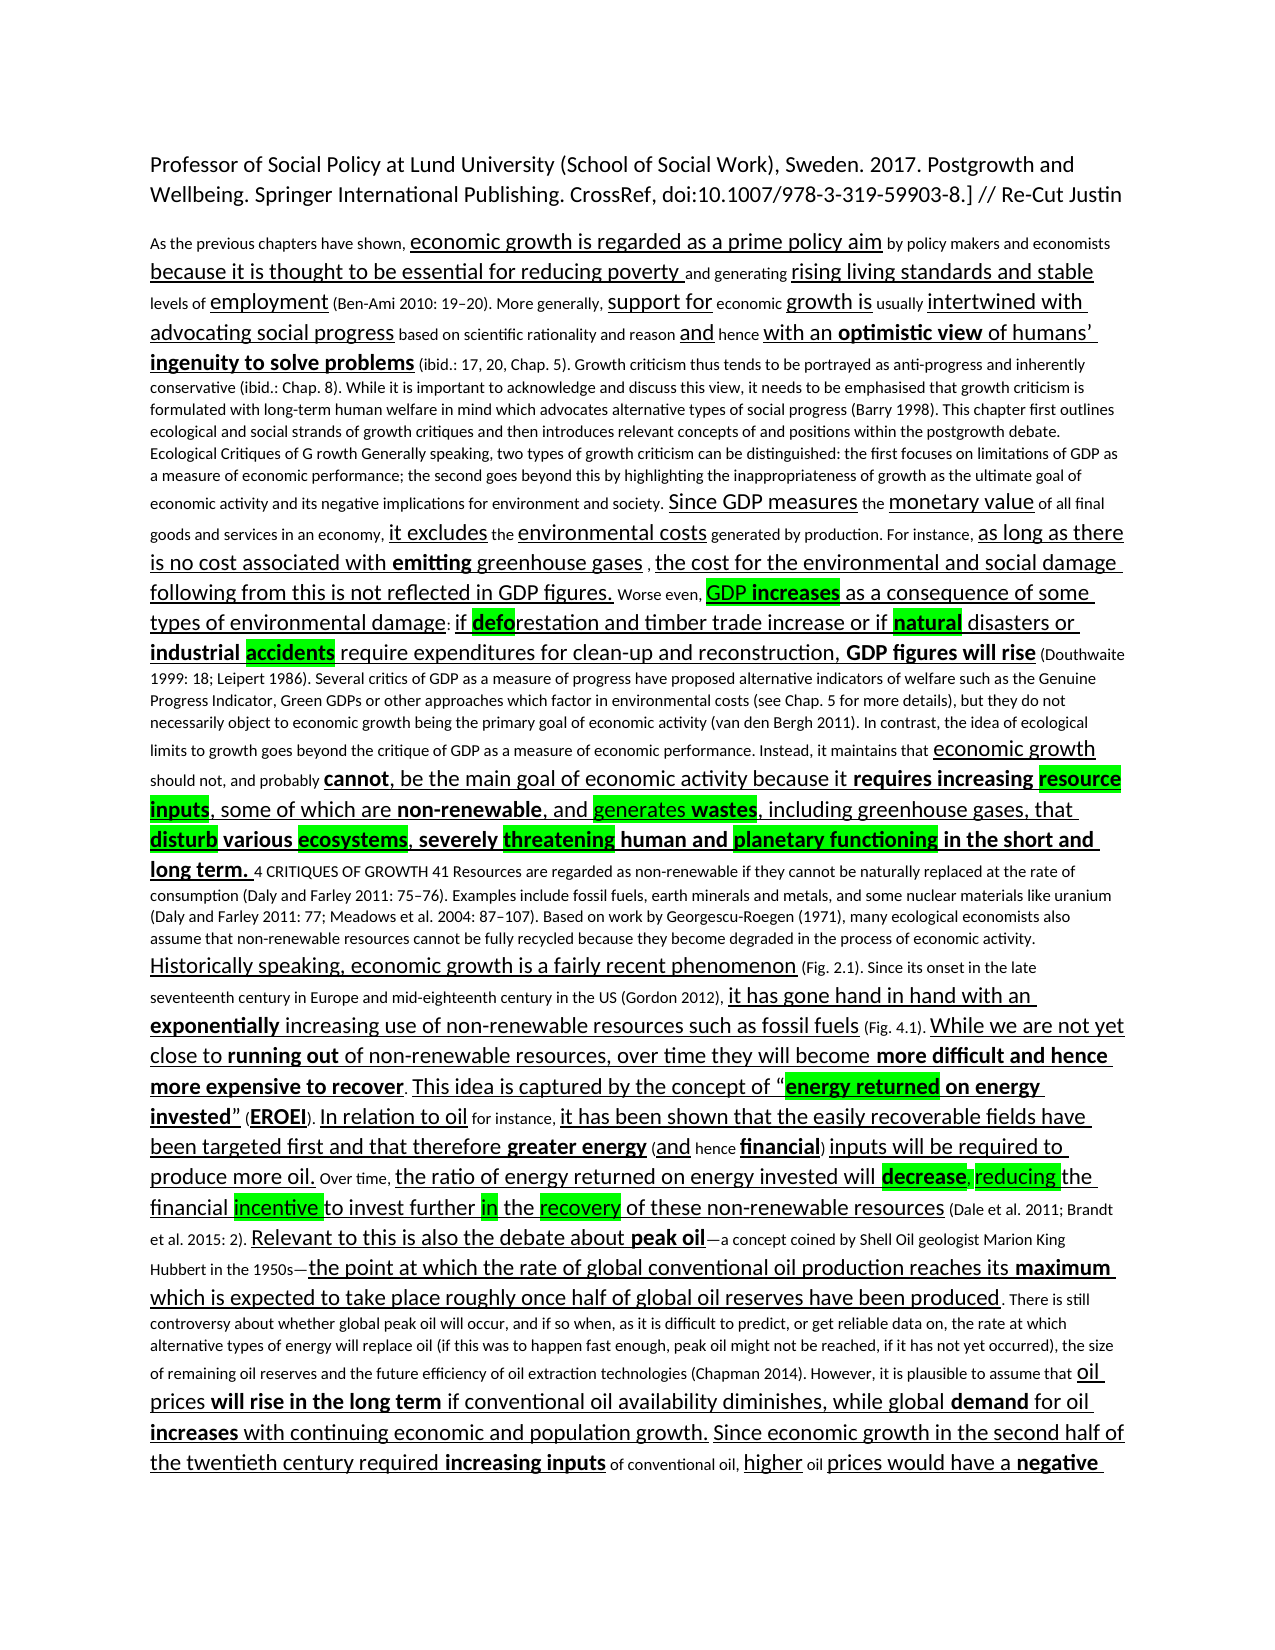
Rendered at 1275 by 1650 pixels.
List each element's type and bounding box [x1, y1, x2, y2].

text [150, 227, 1125, 1476]
text [150, 150, 1125, 208]
